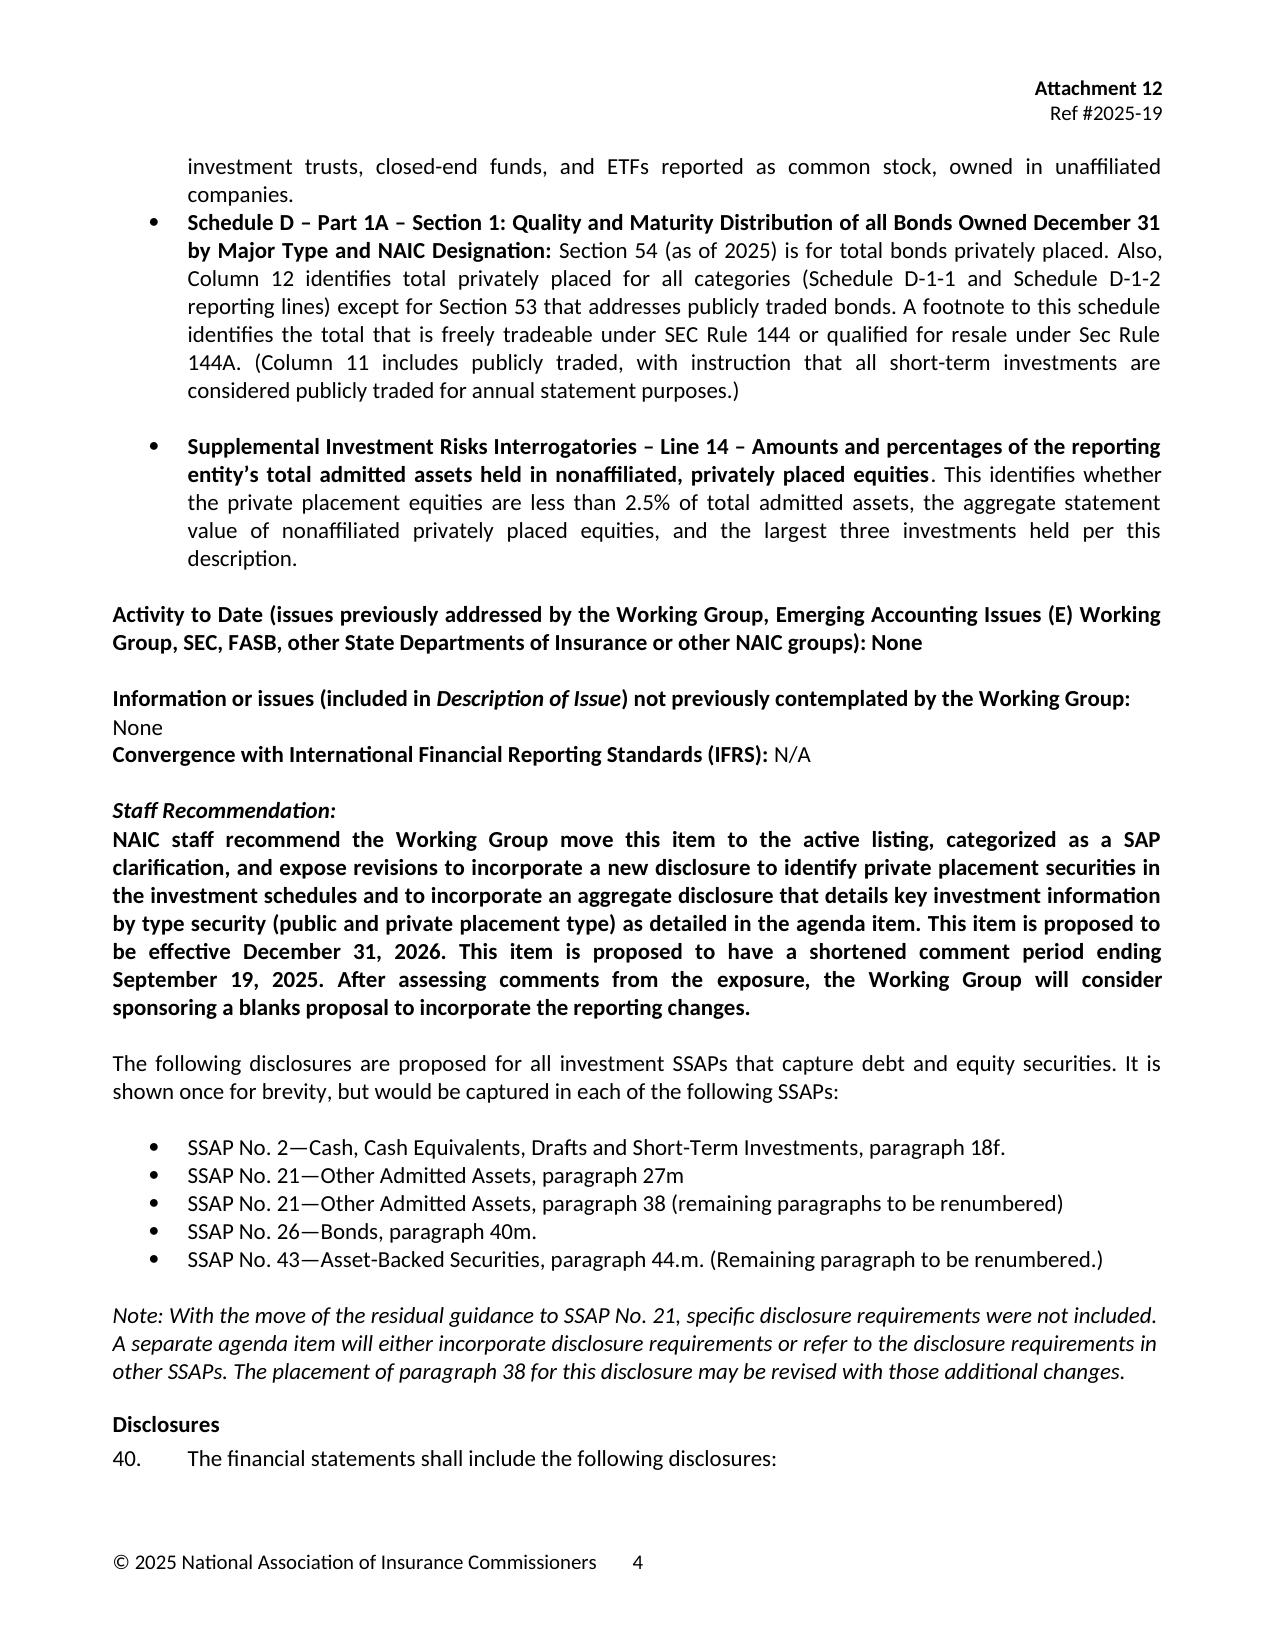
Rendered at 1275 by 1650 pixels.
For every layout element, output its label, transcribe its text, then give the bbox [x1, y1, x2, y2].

list SSAP No. 43—Asset-Backed Securities, paragraph 44.m. (Remaining paragraph to be renumbered.) [150, 1245, 1162, 1273]
text Activity to Date (issues previously addressed by the Working Group, Emerging Accounting Issues (E) Working Group, SEC, FASB, other State Departments of Insurance or other NAIC groups): None [112, 601, 1162, 657]
list SSAP No. 21—Other Admitted Assets, paragraph 38 (remaining paragraphs to be renumbered) [150, 1189, 1162, 1217]
text The following disclosures are proposed for all investment SSAPs that capture debt and equity securities. It is shown once for brevity, but would be captured in each of the following SSAPs: [112, 1049, 1162, 1105]
list Supplemental Investment Risks Interrogatories – Line 14 – Amounts and percentages of the reporting entity’s total admitted assets held in nonaffiliated, privately placed equities. This identifies whether the private placement equities are less than 2.5% of total admitted assets, the aggregate statement value of nonaffiliated privately placed equities, and the largest three investments held per this description. [150, 432, 1162, 572]
text Information or issues (included in Description of Issue) not previously contemplated by the Working Group: [112, 684, 1162, 713]
text None [112, 713, 1162, 741]
list SSAP No. 26—Bonds, paragraph 40m. [150, 1217, 1162, 1245]
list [150, 152, 1162, 208]
text Staff Recommendation: [112, 797, 1162, 825]
list SSAP No. 21—Other Admitted Assets, paragraph 27m [150, 1161, 1162, 1189]
text NAIC staff recommend the Working Group move this item to the active listing, categorized as a SAP clarification, and expose revisions to incorporate a new disclosure to identify private placement securities in the investment schedules and to incorporate an aggregate disclosure that details key investment information by type security (public and private placement type) as detailed in the agenda item. This item is proposed to be effective December 31, 2026. This item is proposed to have a shortened comment period ending September 19, 2025. After assessing comments from the exposure, the Working Group will consider sponsoring a blanks proposal to incorporate the reporting changes. [112, 825, 1162, 1021]
text Convergence with International Financial Reporting Standards (IFRS): N/A [112, 741, 1162, 769]
list 40. The financial statements shall include the following disclosures: [112, 1444, 1162, 1472]
list SSAP No. 2—Cash, Cash Equivalents, Drafts and Short-Term Investments, paragraph 18f. [150, 1133, 1162, 1161]
list Schedule D – Part 1A – Section 1: Quality and Maturity Distribution of all Bonds Owned December 31 by Major Type and NAIC Designation: Section 54 (as of 2025) is for total bonds privately placed. Also, Column 12 identifies total privately placed for all categories (Schedule D-1-1 and Schedule D-1-2 reporting lines) except for Section 53 that addresses publicly traded bonds. A footnote to this schedule identifies the total that is freely tradeable under SEC Rule 144 or qualified for resale under Sec Rule 144A. (Column 11 includes publicly traded, with instruction that all short-term investments are considered publicly traded for annual statement purposes.) [150, 208, 1162, 404]
subtitle Disclosures [112, 1410, 1162, 1438]
text Note: With the move of the residual guidance to SSAP No. 21, specific disclosure requirements were not included. A separate agenda item will either incorporate disclosure requirements or refer to the disclosure requirements in other SSAPs. The placement of paragraph 38 for this disclosure may be revised with those additional changes. [112, 1301, 1162, 1385]
